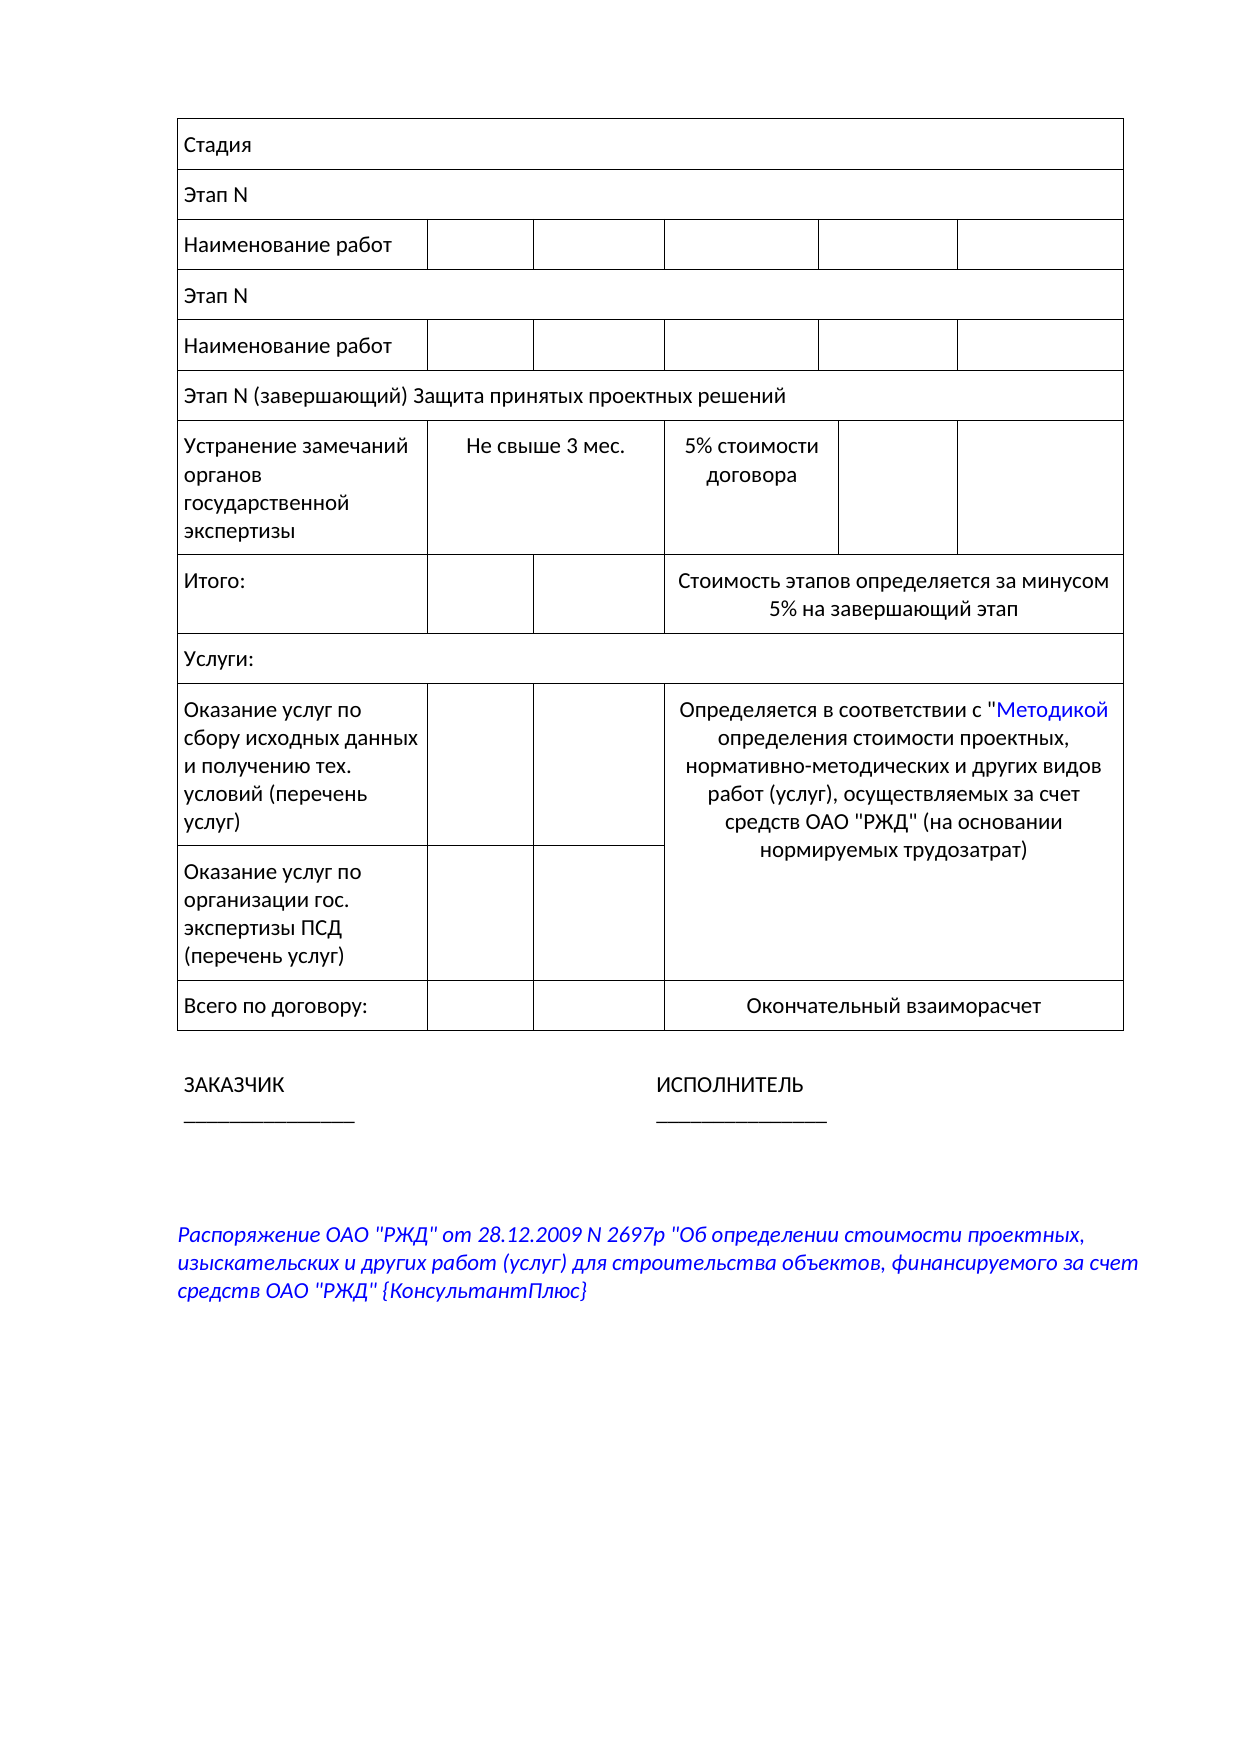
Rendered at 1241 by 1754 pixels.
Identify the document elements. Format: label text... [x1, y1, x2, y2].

table_cell [534, 320, 664, 370]
table_cell Определяется в соответствии с "Методикой определения стоимости проектных, нормативно-методических и других видов работ (услуг), осуществляемых за счет средств ОАО "РЖД" (на основании нормируемых трудозатрат) [665, 684, 1123, 980]
table_cell Стадия [178, 119, 1123, 168]
table_cell Наименование работ [178, 320, 427, 370]
table_cell Оказание услуг по организации гос. экспертизы ПСД (перечень услуг) [178, 846, 427, 980]
table_cell [428, 220, 533, 269]
text Распоряжение ОАО "РЖД" от 28.12.2009 N 2697р "Об определении стоимости проектных, изыскательских и других работ (услуг) для строительства объектов, финансируемого за счет средств ОАО "РЖД" {КонсультантПлюс} [177, 1192, 1152, 1333]
table_cell [534, 220, 664, 269]
table_cell [819, 220, 957, 269]
table_cell [665, 320, 818, 370]
table_cell [958, 220, 1123, 269]
table_cell 5% стоимости договора [665, 421, 838, 554]
table_header ИСПОЛНИТЕЛЬ _______________ [650, 1059, 1116, 1136]
table_cell [428, 555, 533, 633]
table_cell Окончательный взаиморасчет [665, 981, 1123, 1030]
table_cell Стоимость этапов определяется за минусом 5% на завершающий этап [665, 555, 1123, 633]
table_cell [428, 846, 533, 980]
table_cell Устранение замечаний органов государственной экспертизы [178, 421, 427, 554]
table_cell Итого: [178, 555, 427, 633]
table_cell Услуги: [178, 634, 1123, 683]
table_cell Оказание услуг по сбору исходных данных и получению тех. условий (перечень услуг) [178, 684, 427, 845]
table_cell Этап N [178, 170, 1123, 219]
table_cell [428, 684, 533, 845]
table_cell [428, 320, 533, 370]
table_cell [958, 421, 1123, 554]
table_cell [958, 320, 1123, 370]
table_header ЗАКАЗЧИК _______________ [177, 1059, 649, 1136]
table_cell [428, 981, 533, 1030]
table_cell Этап N (завершающий) Защита принятых проектных решений [178, 371, 1123, 420]
table_cell [665, 220, 818, 269]
table_cell [534, 981, 664, 1030]
table_cell [534, 846, 664, 980]
table_cell Не свыше 3 мес. [428, 421, 664, 554]
table_cell Наименование работ [178, 220, 427, 269]
table_cell [534, 555, 664, 633]
table_cell Всего по договору: [178, 981, 427, 1030]
table_cell [839, 421, 957, 554]
table_cell [819, 320, 957, 370]
table_cell [534, 684, 664, 845]
table_cell Этап N [178, 270, 1123, 319]
